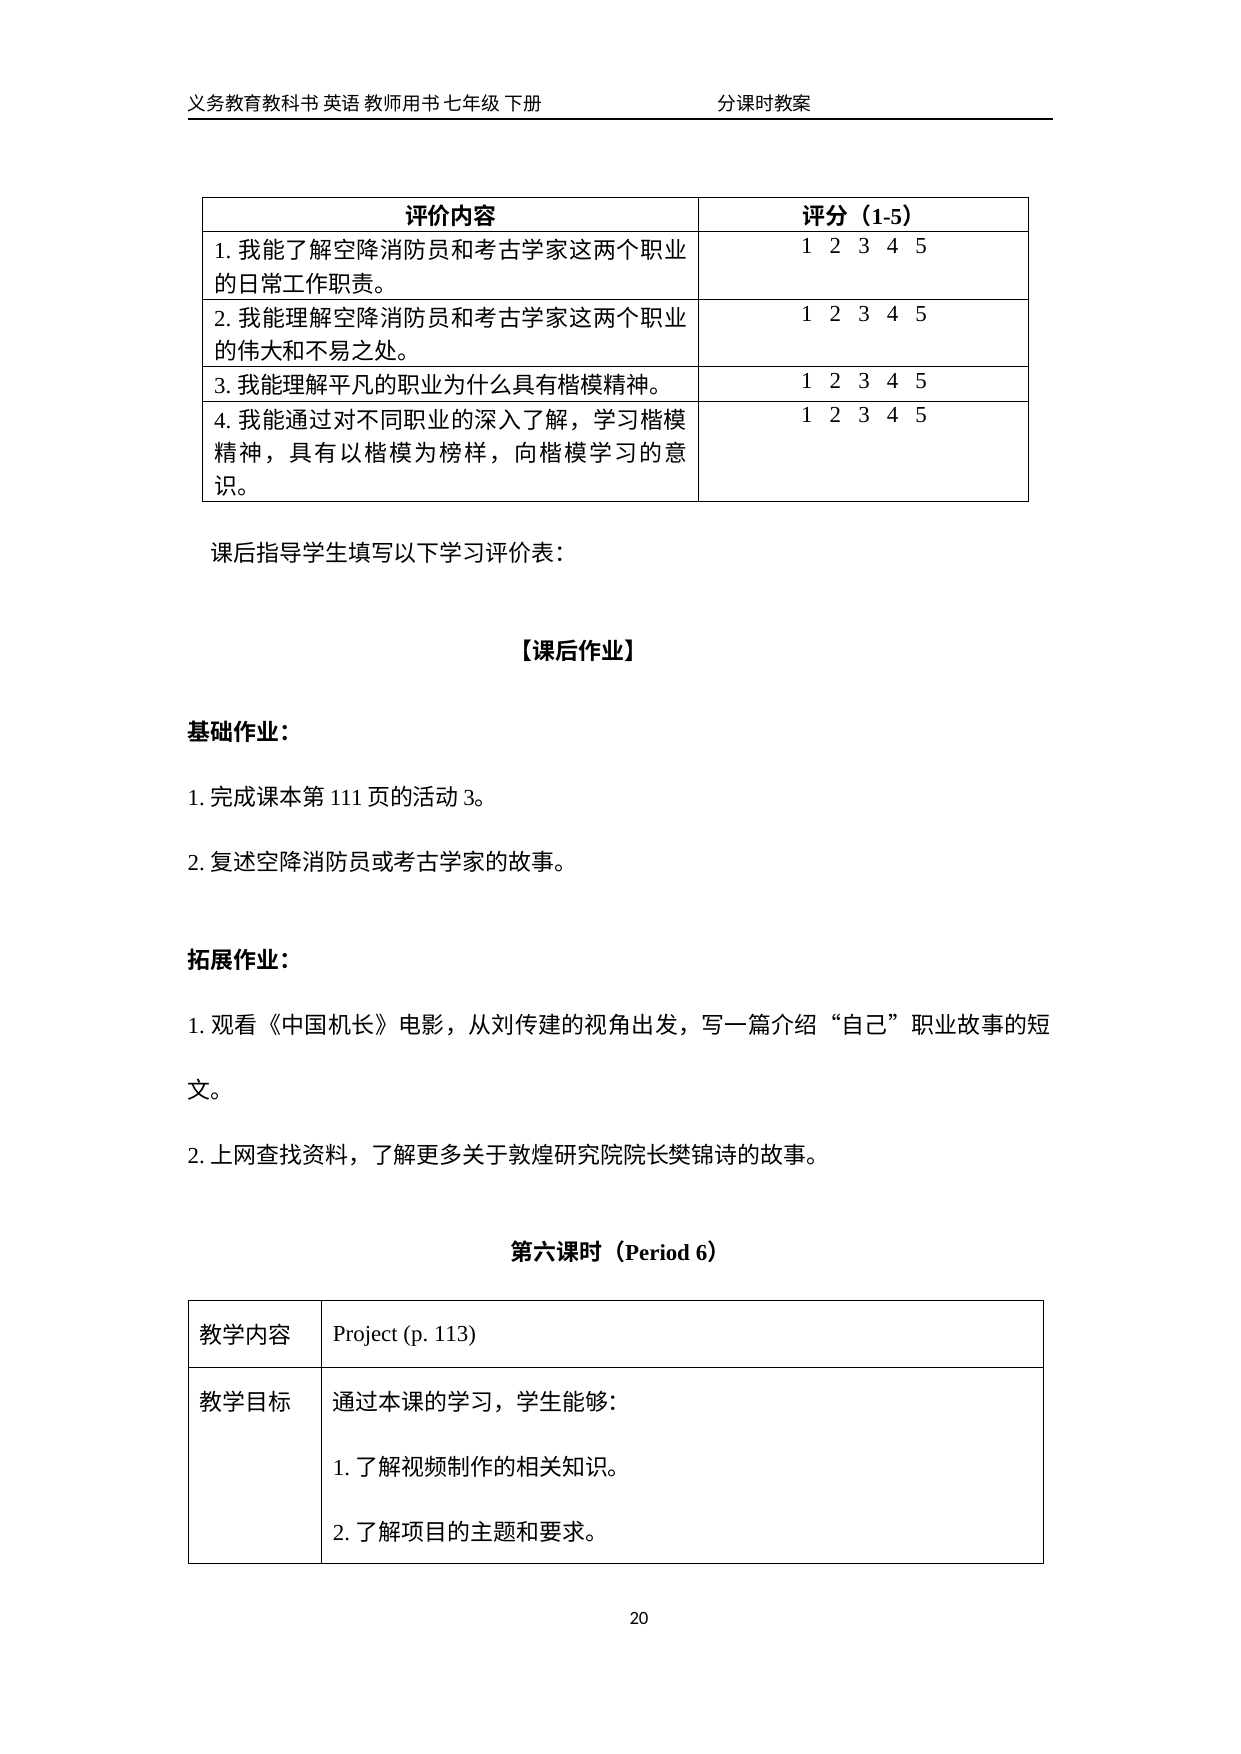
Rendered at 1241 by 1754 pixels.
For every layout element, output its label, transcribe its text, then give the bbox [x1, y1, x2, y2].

table_cell 教学目标 [189, 1368, 321, 1563]
text 【课后作业】 [187, 617, 1053, 682]
table_cell 1 2 3 4 5 [699, 300, 1028, 366]
table_cell 3. 我能理解平凡的职业为什么具有楷模精神。 [203, 367, 698, 401]
table_cell 4. 我能通过对不同职业的深入了解，学习楷模精神，具有以楷模为榜样，向楷模学习的意识。 [203, 402, 698, 501]
table_header 教学内容 [189, 1301, 321, 1367]
text 2. 上网查找资料，了解更多关于敦煌研究院院长樊锦诗的故事。 [187, 1121, 1053, 1186]
text 基础作业： [187, 698, 1053, 763]
table_cell 1 2 3 4 5 [699, 232, 1028, 299]
table_header 评分（1-5） [699, 198, 1028, 231]
table_cell 1 2 3 4 5 [699, 402, 1028, 501]
table_header Project (p. 113) [322, 1301, 1043, 1367]
text 1. 观看《中国机长》电影，从刘传建的视角出发，写一篇介绍“自己”职业故事的短文。 [187, 991, 1053, 1121]
text 课后指导学生填写以下学习评价表： [187, 162, 1053, 584]
table_header 评价内容 [203, 198, 698, 231]
text 1. 完成课本第111页的活动3。 [187, 763, 1053, 828]
text 拓展作业： [187, 926, 1053, 991]
text 2. 复述空降消防员或考古学家的故事。 [187, 828, 1053, 893]
table_cell 2. 我能理解空降消防员和考古学家这两个职业的伟大和不易之处。 [203, 300, 698, 366]
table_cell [322, 1368, 1043, 1563]
text 第六课时（Period 6） [187, 1218, 1053, 1283]
table_cell 1 2 3 4 5 [699, 367, 1028, 401]
table_cell 1. 我能了解空降消防员和考古学家这两个职业的日常工作职责。 [203, 232, 698, 299]
